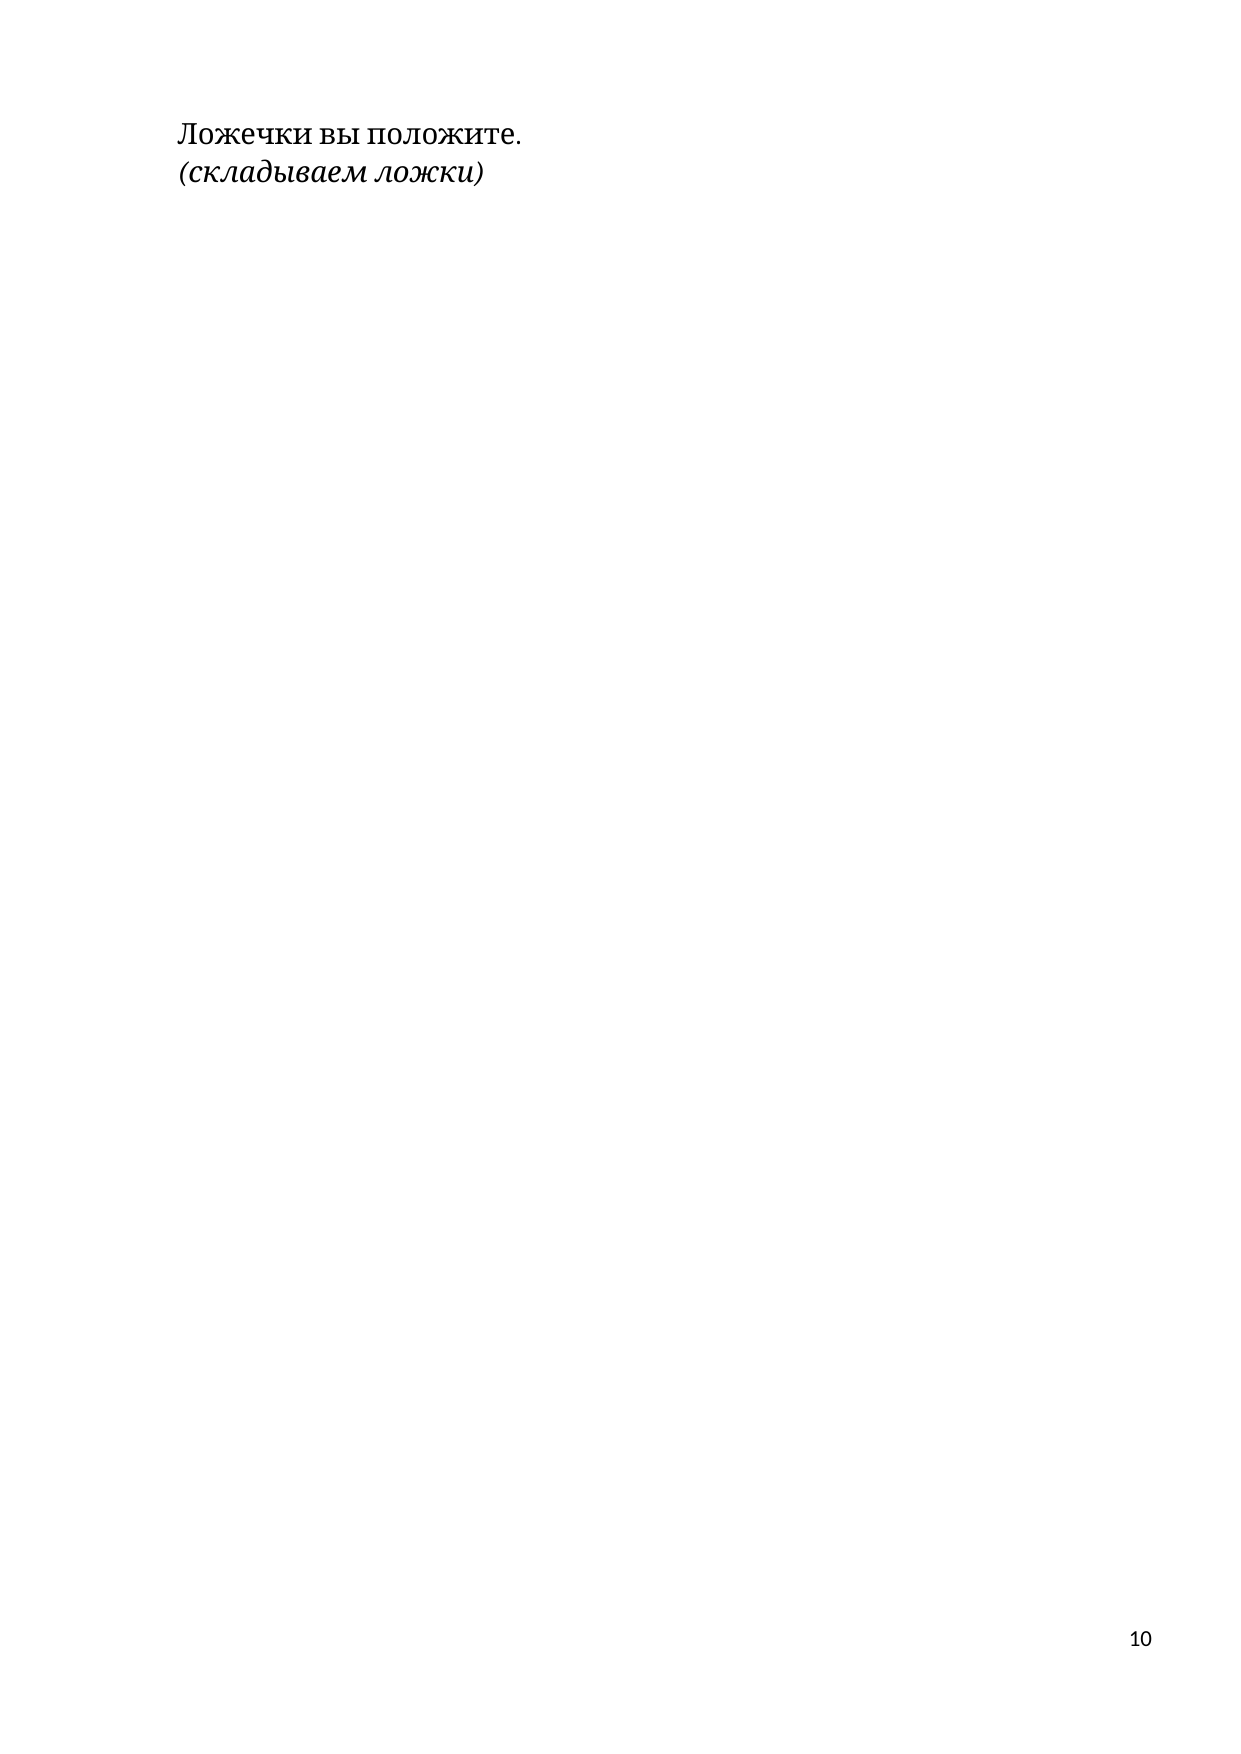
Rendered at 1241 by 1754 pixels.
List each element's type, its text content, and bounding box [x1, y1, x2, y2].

text (складываем ложки) [177, 157, 1152, 190]
text Ложечки вы положите. [177, 118, 1152, 152]
